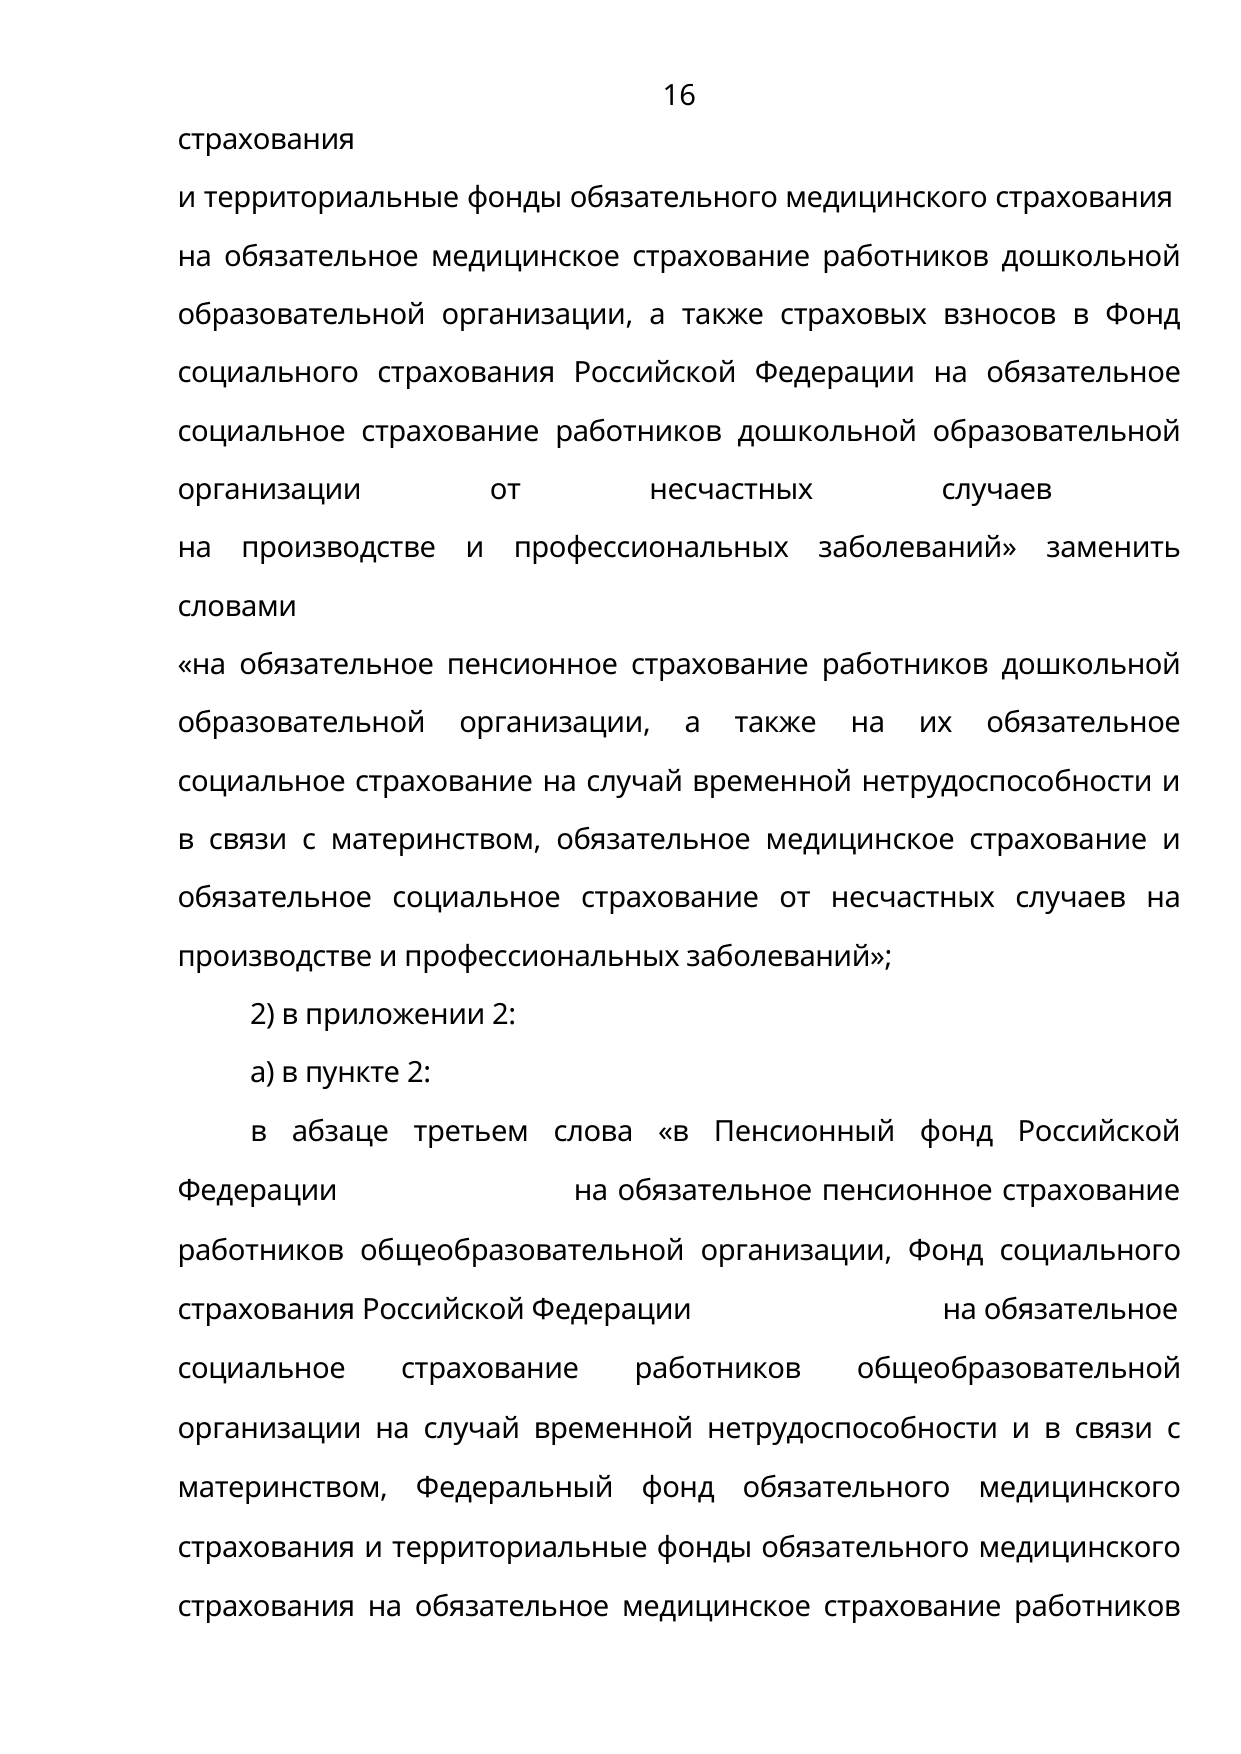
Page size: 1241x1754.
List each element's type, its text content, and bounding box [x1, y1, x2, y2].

text а) в пункте 2: [177, 1051, 1181, 1091]
text 2) в приложении 2: [177, 993, 1181, 1033]
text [177, 1110, 1181, 1625]
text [177, 118, 1181, 974]
